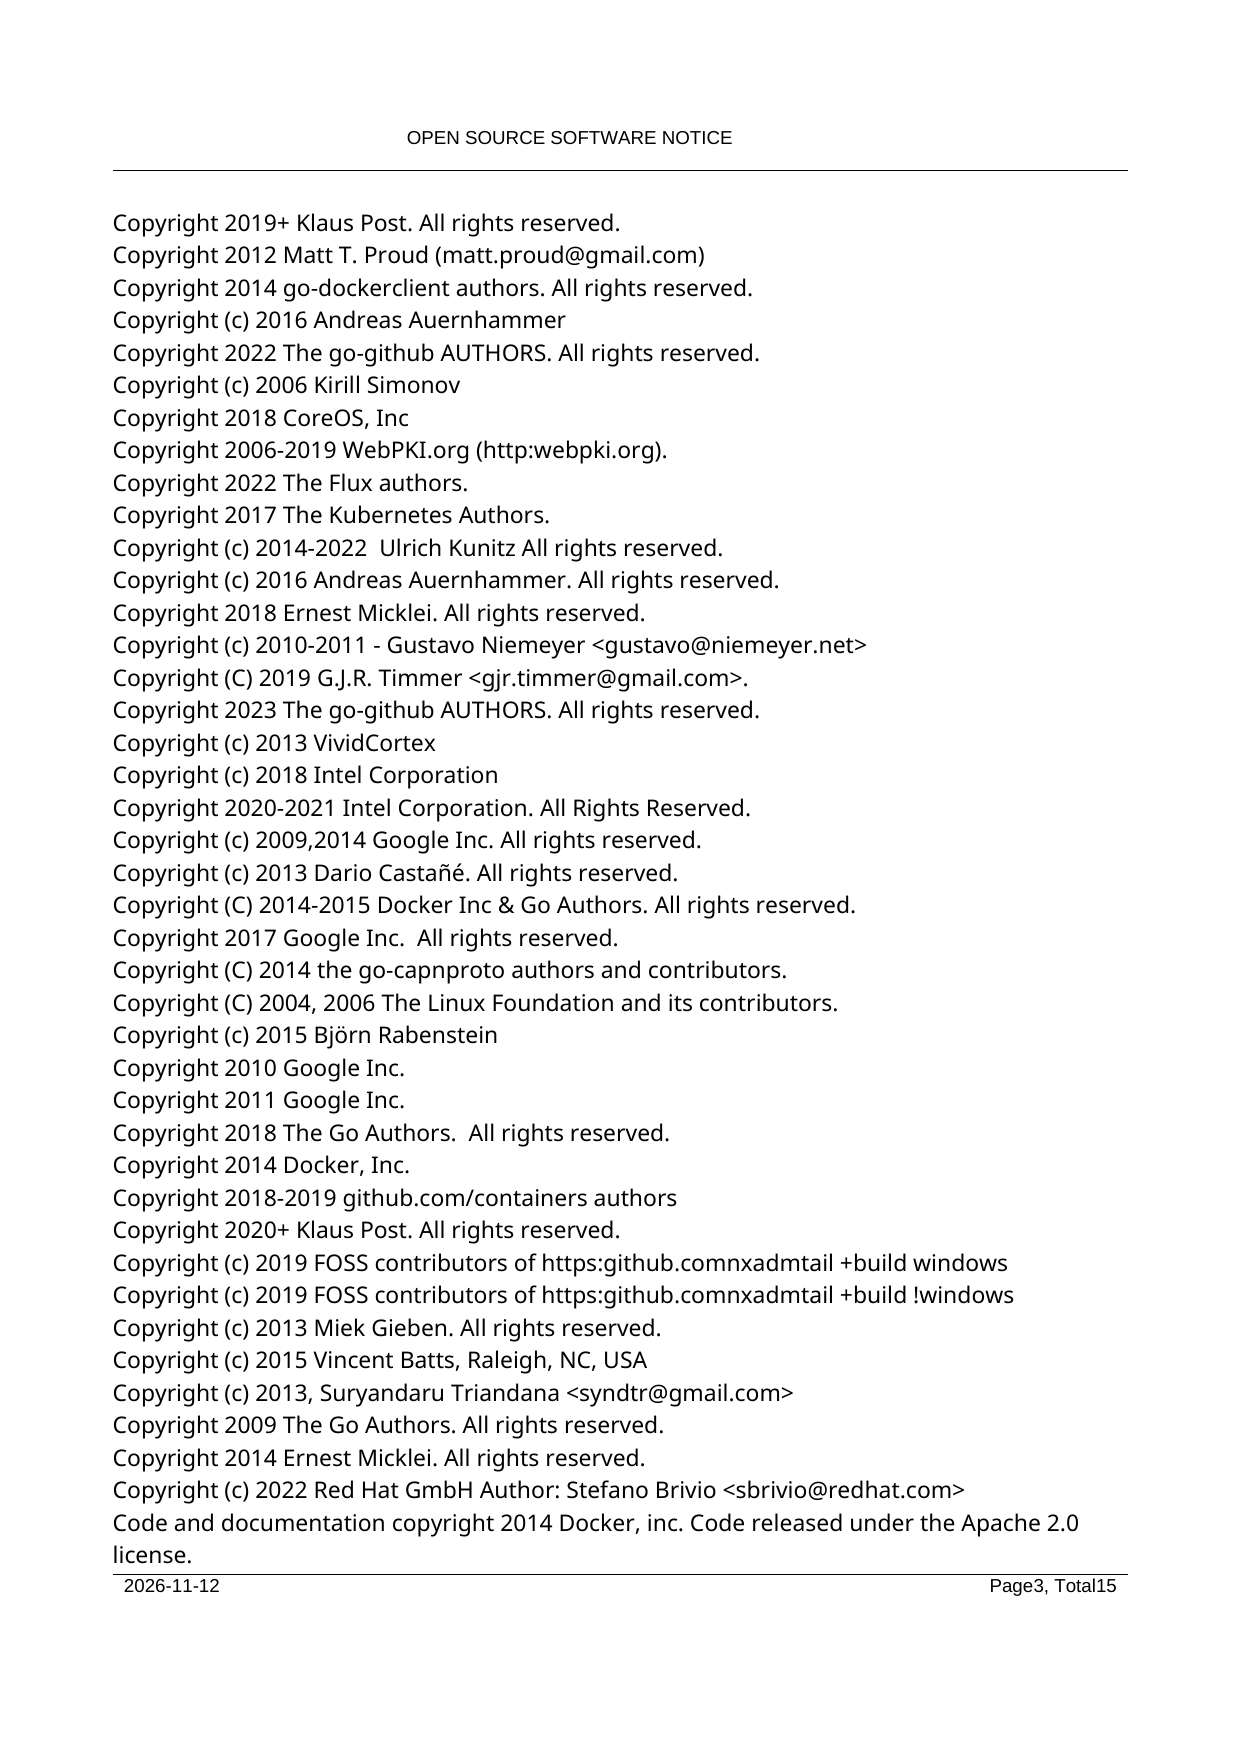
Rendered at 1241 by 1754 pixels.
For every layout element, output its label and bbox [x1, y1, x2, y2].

text [112, 206, 1128, 1571]
